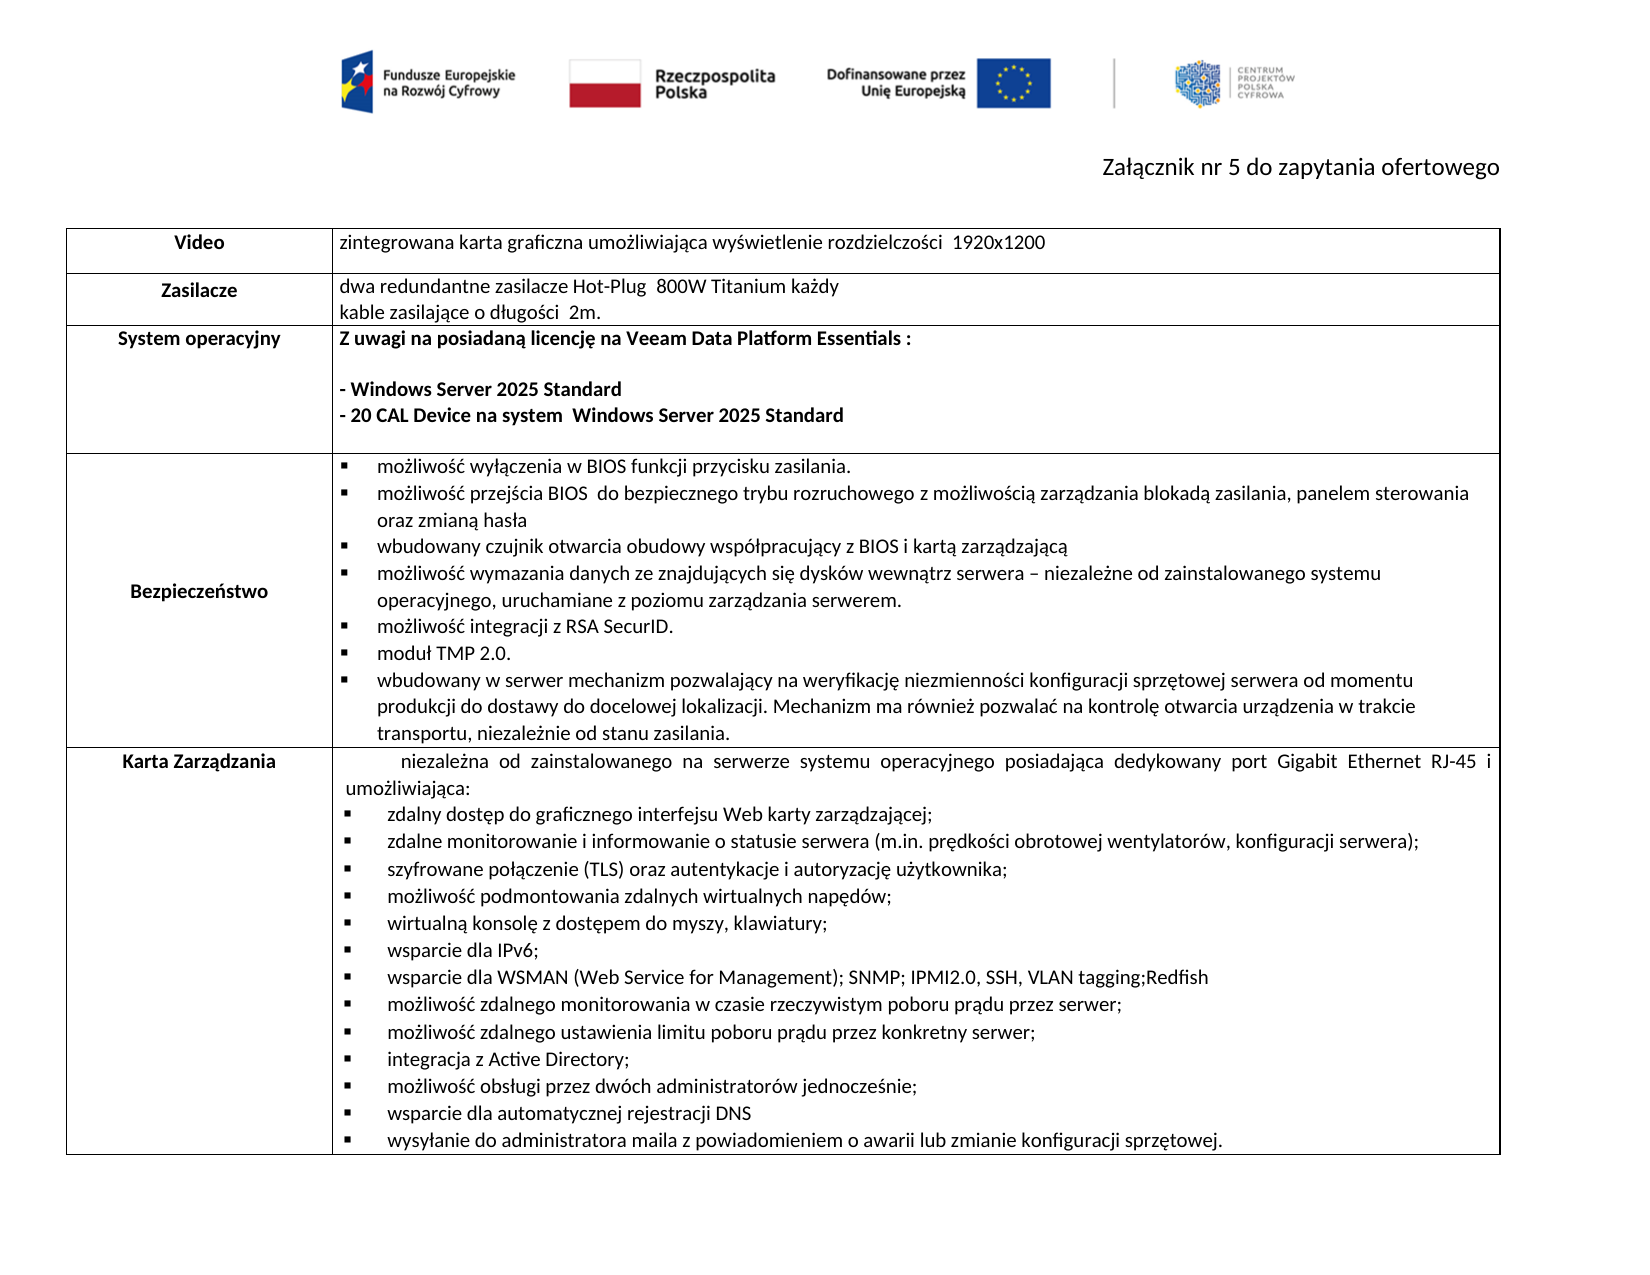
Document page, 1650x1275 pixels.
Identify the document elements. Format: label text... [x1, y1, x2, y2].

table_cell możliwość wyłączenia w BIOS funkcji przycisku zasilania. możliwość przejścia BIOS do bezpiecznego trybu rozruchowego z możliwością zarządzania blokadą zasilania, panelem sterowania oraz zmianą hasła wbudowany czujnik otwarcia obudowy współpracujący z BIOS i kartą zarządzającą możliwość wymazania danych ze znajdujących się dysków wewnątrz serwera – niezależne od zainstalowanego systemu operacyjnego, uruchamiane z poziomu zarządzania serwerem. możliwość integracji z RSA SecurID. moduł TMP 2.0. wbudowany w serwer mechanizm pozwalający na weryfikację niezmienności konfiguracji sprzętowej serwera od momentu produkcji do dostawy do docelowej lokalizacji. Mechanizm ma również pozwalać na kontrolę otwarcia urządzenia w trakcie transportu, niezależnie od stanu zasilania. [333, 454, 1499, 747]
table_cell Karta Zarządzania [67, 748, 332, 1154]
table_cell Bezpieczeństwo [67, 454, 332, 747]
table_cell Zasilacze [67, 274, 332, 324]
table_cell System operacyjny [67, 326, 332, 453]
table_cell Video [67, 229, 332, 273]
table_cell dwa redundantne zasilacze Hot-Plug 800W Titanium każdy kable zasilające o długości 2m. [333, 274, 1499, 324]
picture [321, 29, 1326, 134]
table_cell zintegrowana karta graficzna umożliwiająca wyświetlenie rozdzielczości 1920x1200 [333, 229, 1499, 273]
table_cell Z uwagi na posiadaną licencję na Veeam Data Platform Essentials : - Windows Server 2025 Standard - 20 CAL Device na system Windows Server 2025 Standard [333, 326, 1499, 453]
